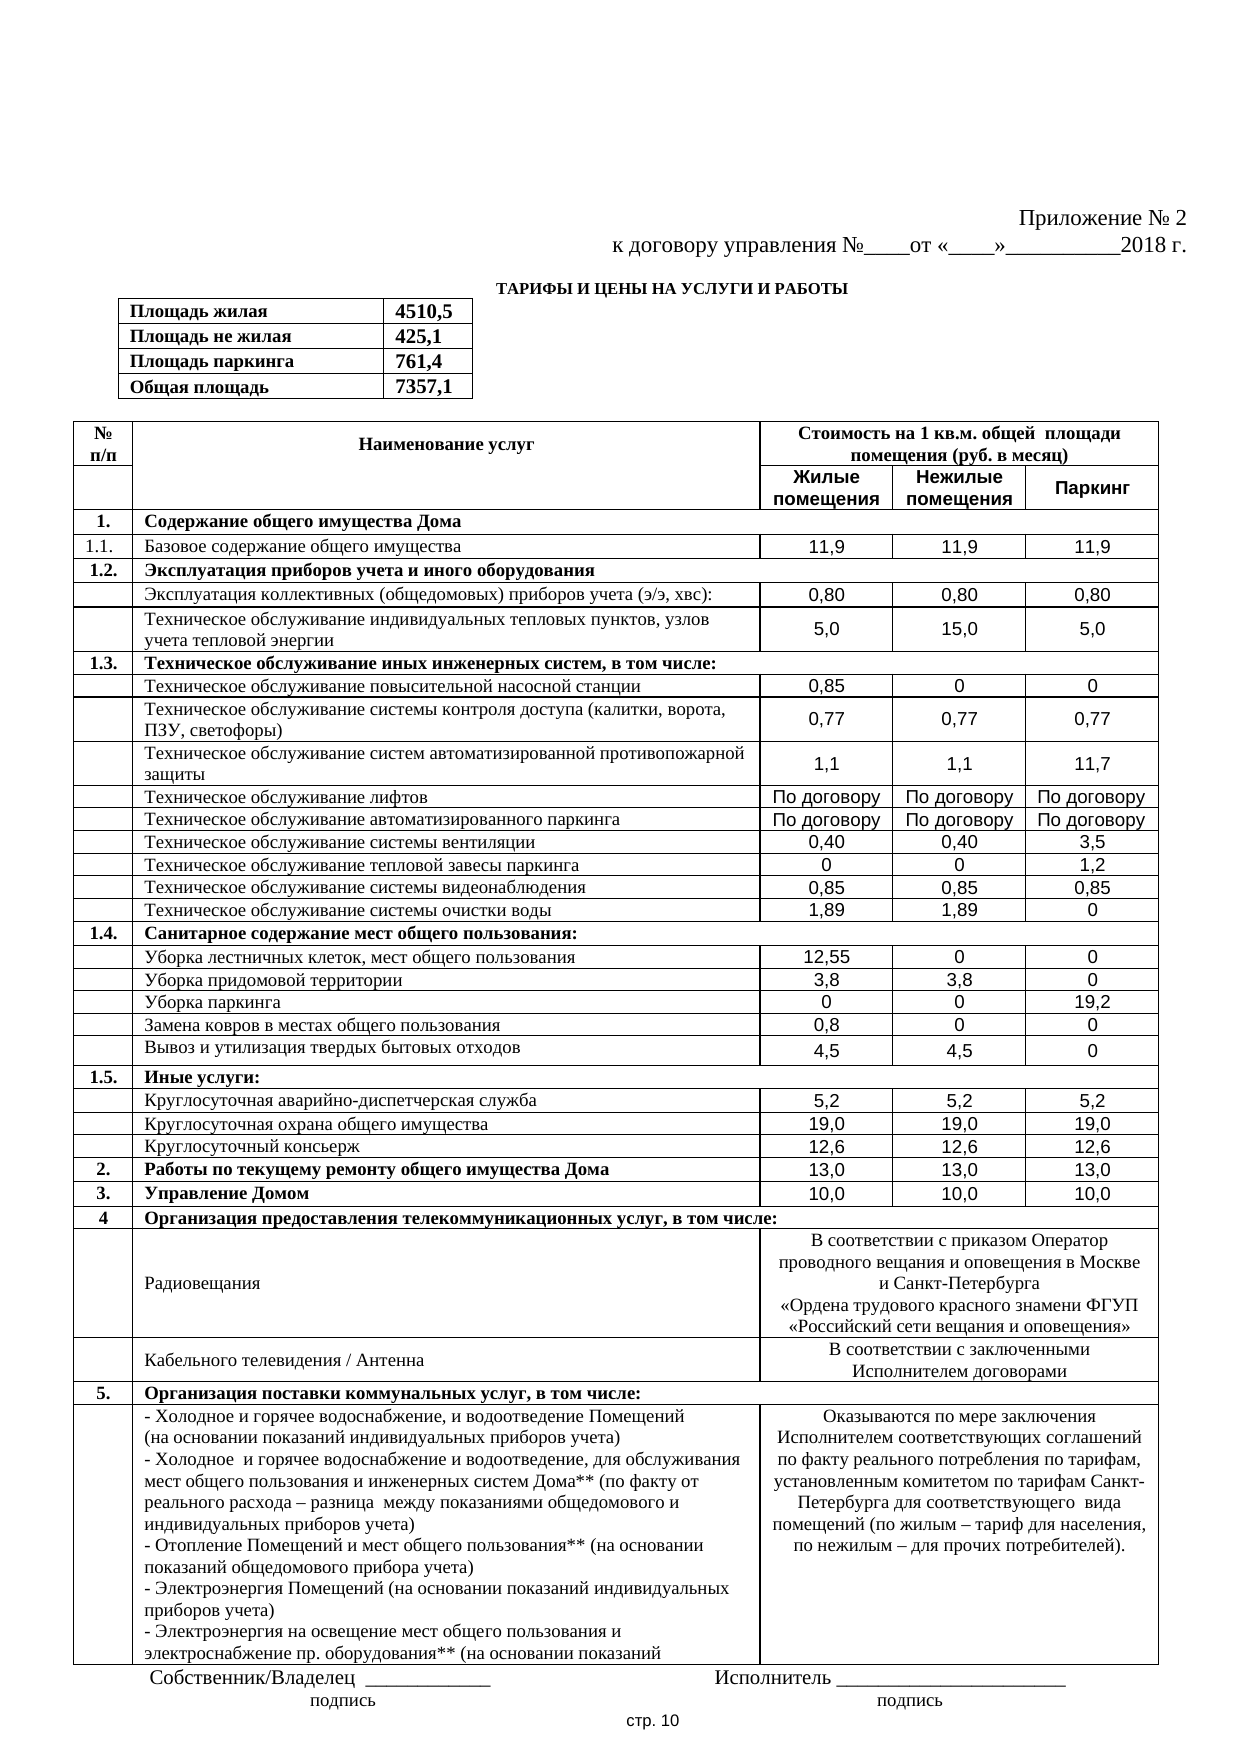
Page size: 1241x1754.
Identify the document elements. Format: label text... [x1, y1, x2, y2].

table_cell Техническое обслуживание систем автоматизированной противопожарной защиты [133, 742, 759, 785]
table_cell 0 [893, 991, 1025, 1013]
table_cell 425,1 [384, 324, 472, 348]
table_cell [74, 608, 132, 651]
table_cell Техническое обслуживание системы контроля доступа (калитки, ворота, ПЗУ, светофоры) [133, 698, 759, 741]
table_cell 15,0 [893, 608, 1025, 651]
table_cell Техническое обслуживание индивидуальных тепловых пунктов, узлов учета тепловой энергии [133, 608, 759, 651]
table_cell Техническое обслуживание автоматизированного паркинга [133, 808, 759, 830]
table_cell По договору [761, 786, 892, 807]
table_cell Эксплуатация приборов учета и иного оборудования [133, 559, 1158, 582]
table_cell 13,0 [761, 1158, 892, 1181]
table_cell Работы по текущему ремонту общего имущества Дома [133, 1158, 759, 1181]
table_cell Техническое обслуживание иных инженерных систем, в том числе: [133, 652, 1158, 673]
table_header № п/п [74, 422, 132, 465]
table_cell [74, 583, 132, 606]
table_cell [74, 1405, 132, 1663]
table_cell 0 [1026, 899, 1158, 921]
table_cell 0,85 [761, 876, 892, 898]
table_cell Вывоз и утилизация твердых бытовых отходов [133, 1036, 759, 1065]
table_cell [74, 786, 132, 807]
table_cell 13,0 [1026, 1158, 1158, 1181]
table_cell 1,89 [761, 899, 892, 921]
table_cell [74, 1135, 132, 1157]
table_cell Жилые помещения [761, 466, 892, 509]
table_cell Уборка лестничных клеток, мест общего пользования [133, 946, 759, 967]
table_cell 12,6 [893, 1135, 1025, 1157]
table_header Стоимость на 1 кв.м. общей площади помещения (руб. в месяц) [761, 422, 1158, 465]
table_cell 1,2 [1026, 854, 1158, 875]
table_cell 0,40 [761, 831, 892, 852]
table_cell 11,9 [893, 535, 1025, 558]
table_header Площадь жилая [119, 299, 383, 323]
table_cell Круглосуточный консьерж [133, 1135, 759, 1157]
table_cell Уборка паркинга [133, 991, 759, 1013]
table_cell 12,55 [761, 946, 892, 967]
table_cell 0,77 [761, 698, 892, 741]
table_cell 3,8 [893, 969, 1025, 990]
table_cell [74, 991, 132, 1013]
table_cell Общая площадь [119, 374, 383, 398]
table_cell Организация предоставления телекоммуникационных услуг, в том числе: [133, 1207, 1158, 1228]
table_cell [74, 876, 132, 898]
table_cell 19,0 [761, 1113, 892, 1134]
table_cell 0,8 [761, 1014, 892, 1035]
table_cell По договору [1026, 786, 1158, 807]
table_cell 0 [1026, 675, 1158, 696]
table_cell В соответствии с заключенными Исполнителем договорами [761, 1338, 1158, 1381]
table_cell 0,85 [1026, 876, 1158, 898]
table_cell 1.4. [74, 922, 132, 945]
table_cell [761, 1405, 1158, 1663]
table_cell [74, 742, 132, 785]
table_cell 13,0 [893, 1158, 1025, 1181]
table_cell [74, 946, 132, 967]
table_cell 1.5. [74, 1066, 132, 1088]
table_cell 11,9 [1026, 535, 1158, 558]
table_cell Нежилые помещения [893, 466, 1025, 509]
table_cell Площадь не жилая [119, 324, 383, 348]
table_cell Радиовещания [133, 1229, 759, 1337]
text ТАРИФЫ И ЦЕНЫ НА УСЛУГИ И РАБОТЫ [118, 279, 1187, 298]
table_cell Уборка придомовой территории [133, 969, 759, 990]
table_cell 0 [1026, 1036, 1158, 1065]
table_cell [74, 1089, 132, 1112]
table_cell 0,77 [1026, 698, 1158, 741]
table_cell 4 [74, 1207, 132, 1228]
table_cell 5,2 [761, 1089, 892, 1112]
table_cell 0 [1026, 946, 1158, 967]
table_cell Техническое обслуживание системы вентиляции [133, 831, 759, 852]
table_cell 1,1 [893, 742, 1025, 785]
table_cell 1.1. [74, 535, 132, 558]
table_cell Организация поставки коммунальных услуг, в том числе: [133, 1382, 1158, 1404]
table_cell 0,80 [761, 583, 892, 606]
table_cell [74, 899, 132, 921]
table_cell По договору [893, 808, 1025, 830]
table_cell 1.3. [74, 652, 132, 673]
table_cell 0 [761, 991, 892, 1013]
table_cell 0 [893, 854, 1025, 875]
table_cell Санитарное содержание мест общего пользования: [133, 922, 1158, 945]
table_cell [74, 1014, 132, 1035]
table_cell 10,0 [1026, 1182, 1158, 1206]
table_cell 0,80 [1026, 583, 1158, 606]
table_cell 0 [761, 854, 892, 875]
table_cell 0,40 [893, 831, 1025, 852]
table_cell 0,85 [761, 675, 892, 696]
table_cell По договору [893, 786, 1025, 807]
table_cell Базовое содержание общего имущества [133, 535, 759, 558]
table_cell 0 [893, 675, 1025, 696]
table_cell [133, 465, 759, 509]
table_cell Техническое обслуживание повысительной насосной станции [133, 675, 759, 696]
table_cell 11,7 [1026, 742, 1158, 785]
table_cell 7357,1 [384, 374, 472, 398]
table_cell Иные услуги: [133, 1066, 1158, 1088]
table_cell Техническое обслуживание лифтов [133, 786, 759, 807]
table_cell [74, 1036, 132, 1065]
table_cell 5. [74, 1382, 132, 1404]
table_cell 1.2. [74, 559, 132, 582]
table_cell 3,8 [761, 969, 892, 990]
table_cell 5,0 [761, 608, 892, 651]
table_cell Круглосуточная охрана общего имущества [133, 1113, 759, 1134]
table_cell 0 [893, 946, 1025, 967]
table_cell Эксплуатация коллективных (общедомовых) приборов учета (э/э, хвс): [133, 583, 759, 606]
table_cell 3,5 [1026, 831, 1158, 852]
table_cell Замена ковров в местах общего пользования [133, 1014, 759, 1035]
text Приложение № 2 [118, 204, 1187, 231]
table_cell 0,77 [893, 698, 1025, 741]
table_cell Паркинг [1026, 466, 1158, 509]
table_cell 3. [74, 1182, 132, 1206]
table_cell [74, 969, 132, 990]
table_cell 0 [1026, 969, 1158, 990]
table_cell 1,1 [761, 742, 892, 785]
table_cell 761,4 [384, 349, 472, 373]
table_cell 0,85 [893, 876, 1025, 898]
table_cell Управление Домом [133, 1182, 759, 1206]
table_cell Круглосуточная аварийно-диспетчерская служба [133, 1089, 759, 1112]
table_cell 5,2 [893, 1089, 1025, 1112]
table_cell 1,89 [893, 899, 1025, 921]
table_cell 19,0 [1026, 1113, 1158, 1134]
table_cell 12,6 [761, 1135, 892, 1157]
table_cell Техническое обслуживание тепловой завесы паркинга [133, 854, 759, 875]
table_cell 0 [893, 1014, 1025, 1035]
table_cell 5,0 [1026, 608, 1158, 651]
table_cell [74, 698, 132, 741]
table_cell 19,0 [893, 1113, 1025, 1134]
table_cell Содержание общего имущества Дома [133, 510, 1158, 533]
table_cell По договору [1026, 808, 1158, 830]
table_cell 0,80 [893, 583, 1025, 606]
table_cell [74, 1113, 132, 1134]
table_cell Техническое обслуживание системы очистки воды [133, 899, 759, 921]
table_cell 2. [74, 1158, 132, 1181]
table_cell Площадь паркинга [119, 349, 383, 373]
text к договору управления №____от «____»__________2018 г. [118, 231, 1187, 257]
table_cell [74, 466, 132, 509]
table_cell [74, 675, 132, 696]
table_cell 5,2 [1026, 1089, 1158, 1112]
table_cell [74, 808, 132, 830]
table_cell Кабельного телевидения / Антенна [133, 1338, 759, 1381]
table_cell 4,5 [761, 1036, 892, 1065]
table_cell [74, 1338, 132, 1381]
table_cell 0 [1026, 1014, 1158, 1035]
table_cell [74, 1229, 132, 1337]
table_cell 12,6 [1026, 1135, 1158, 1157]
table_cell 1. [74, 510, 132, 533]
table_cell [74, 831, 132, 852]
table_cell 11,9 [761, 535, 892, 558]
table_cell 19,2 [1026, 991, 1158, 1013]
table_cell Техническое обслуживание системы видеонаблюдения [133, 876, 759, 898]
table_cell 4,5 [893, 1036, 1025, 1065]
table_cell По договору [761, 808, 892, 830]
table_header 4510,5 [384, 299, 472, 323]
table_cell [74, 854, 132, 875]
table_cell 10,0 [893, 1182, 1025, 1206]
table_cell В соответствии с приказом Оператор проводного вещания и оповещения в Москве и Санкт-Петербурга «Ордена трудового красного знамени ФГУП «Российский сети вещания и оповещения» [761, 1229, 1158, 1337]
table_header Наименование услуг [133, 422, 759, 465]
table_cell 10,0 [761, 1182, 892, 1206]
